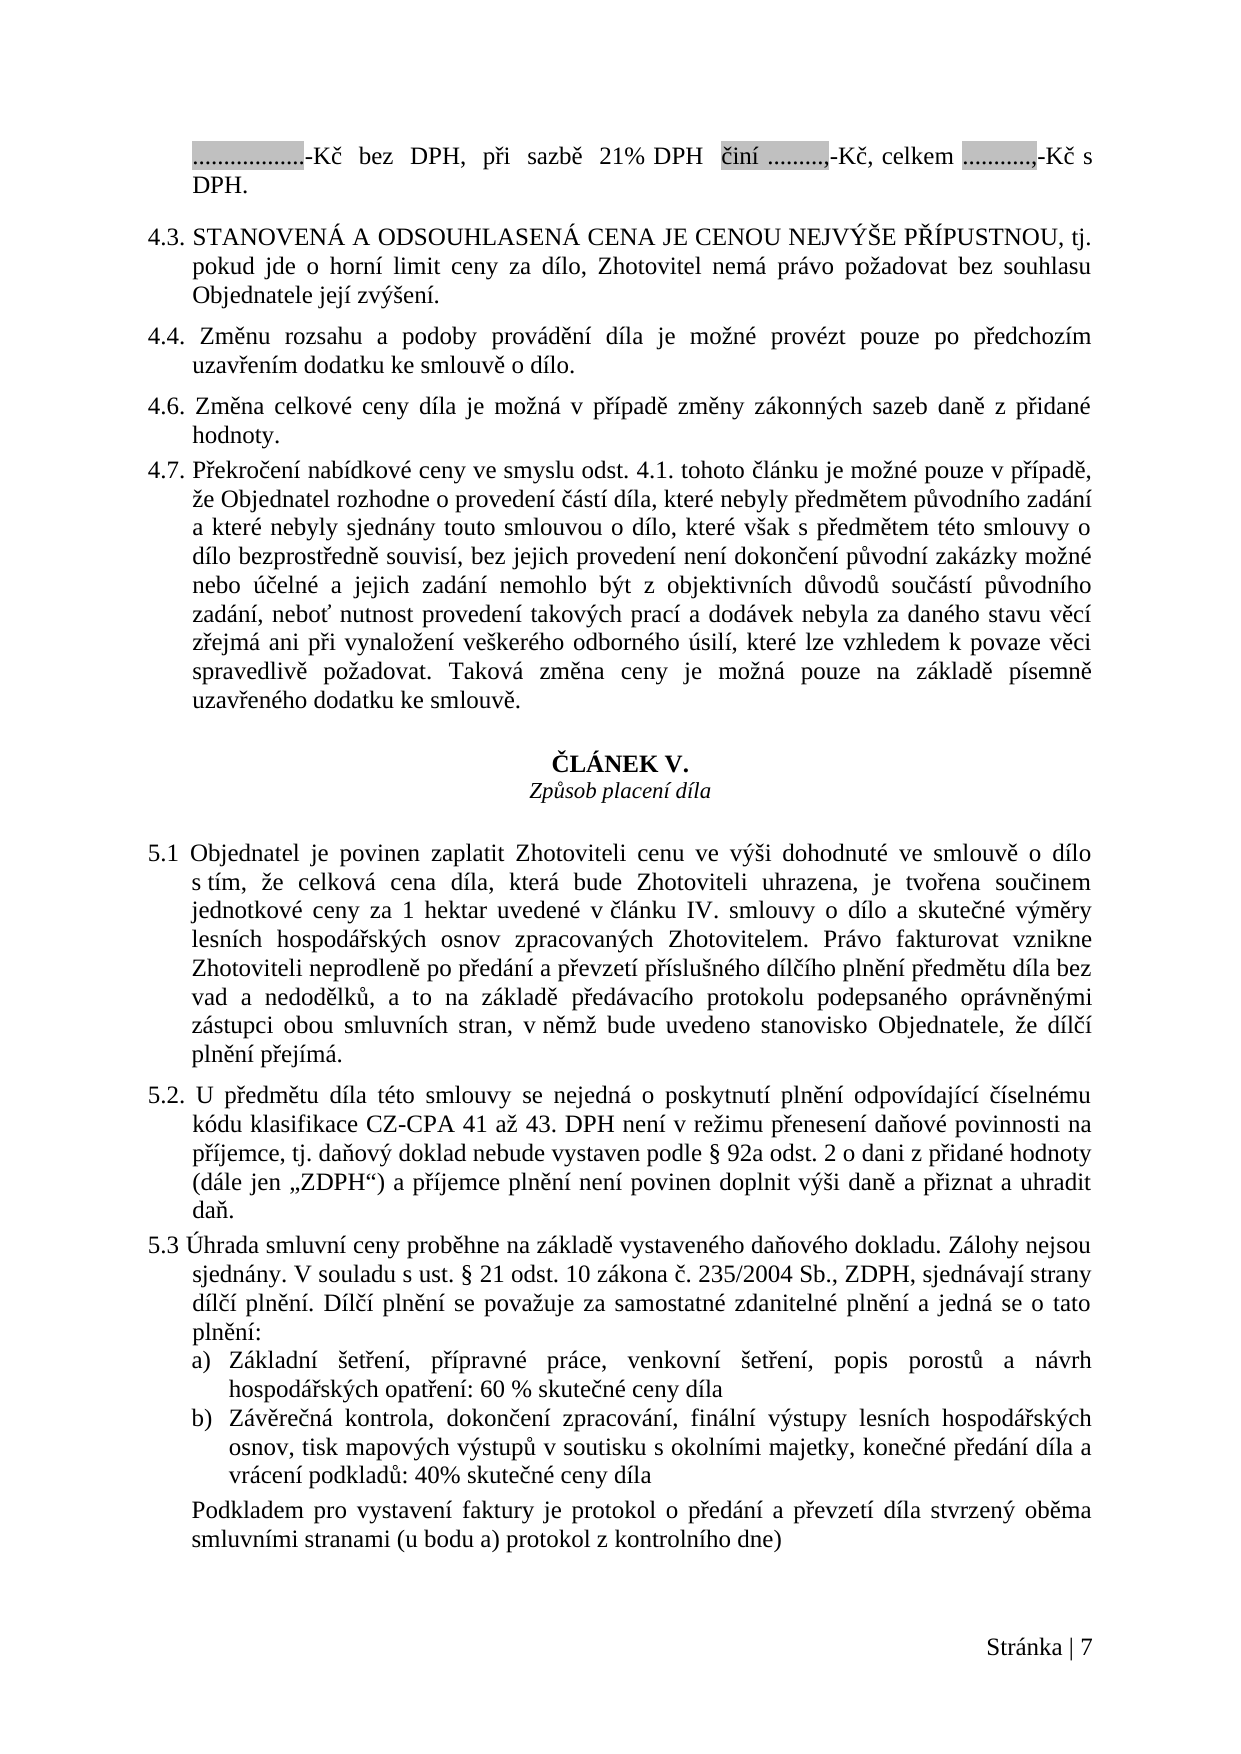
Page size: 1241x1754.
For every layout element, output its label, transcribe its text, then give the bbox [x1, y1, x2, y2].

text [148, 141, 1093, 198]
text 4.4. Změnu rozsahu a podoby provádění díla je možné provézt pouze po předchozím uzavřením dodatku ke smlouvě o dílo. [148, 321, 1092, 379]
text Podkladem pro vystavení faktury je protokol o předání a převzetí díla stvrzený oběma smluvními stranami (u bodu a) protokol z kontrolního dne) [191, 1495, 1092, 1553]
subtitle ČLÁNEK V. [148, 749, 1092, 777]
text 4.6. Změna celkové ceny díla je možná v případě změny zákonných sazeb daně z přidané hodnoty. [148, 391, 1092, 449]
text 5.1 Objednatel je povinen zaplatit Zhotoviteli cenu ve výši dohodnuté ve smlouvě o dílo s tím, že celková cena díla, která bude Zhotoviteli uhrazena, je tvořena součinem jednotkové ceny za 1 hektar uvedené v článku IV. smlouvy o dílo a skutečné výměry lesních hospodářských osnov zpracovaných Zhotovitelem. Právo fakturovat vznikne Zhotoviteli neprodleně po předání a převzetí příslušného dílčího plnění předmětu díla bez vad a nedodělků, a to na základě předávacího protokolu podepsaného oprávněnými zástupci obou smluvních stran, v němž bude uvedeno stanovisko Objednatele, že dílčí plnění přejímá. [148, 838, 1092, 1068]
text 5.2. U předmětu díla této smlouvy se nejedná o poskytnutí plnění odpovídající číselnému kódu klasifikace CZ-CPA 41 až 43. DPH není v režimu přenesení daňové povinnosti na příjemce, tj. daňový doklad nebude vystaven podle § 92a odst. 2 o dani z přidané hodnoty (dále jen „ZDPH“) a příjemce plnění není povinen doplnit výši daně a přiznat a uhradit daň. [148, 1080, 1092, 1224]
text 5.3 Úhrada smluvní ceny proběhne na základě vystaveného daňového dokladu. Zálohy nejsou sjednány. V souladu s ust. § 21 odst. 10 zákona č. 235/2004 Sb., ZDPH, sjednávají strany dílčí plnění. Dílčí plnění se považuje za samostatné zdanitelné plnění a jedná se o tato plnění: [148, 1230, 1092, 1345]
text 4.3. STANOVENÁ A ODSOUHLASENÁ CENA JE CENOU NEJVÝŠE PŘÍPUSTNOU, tj. pokud jde o horní limit ceny za dílo, Zhotovitel nemá právo požadovat bez souhlasu Objednatele její zvýšení. [148, 222, 1092, 309]
text Způsob placení díla [148, 777, 1093, 804]
text 4.7. Překročení nabídkové ceny ve smyslu odst. 4.1. tohoto článku je možné pouze v případě, že Objednatel rozhodne o provedení částí díla, které nebyly předmětem původního zadání a které nebyly sjednány touto smlouvou o dílo, které však s předmětem této smlouvy o dílo bezprostředně souvisí, bez jejich provedení není dokončení původní zakázky možné nebo účelné a jejich zadání nemohlo být z objektivních důvodů součástí původního zadání, neboť nutnost provedení takových prací a dodávek nebyla za daného stavu věcí zřejmá ani při vynaložení veškerého odborného úsilí, které lze vzhledem k povaze věci spravedlivě požadovat. Taková změna ceny je možná pouze na základě písemně uzavřeného dodatku ke smlouvě. [148, 455, 1092, 714]
list Závěrečná kontrola, dokončení zpracování, finální výstupy lesních hospodářských osnov, tisk mapových výstupů v soutisku s okolními majetky, konečné předání díla a vrácení podkladů: 40% skutečné ceny díla [191, 1403, 1092, 1489]
list Základní šetření, přípravné práce, venkovní šetření, popis porostů a návrh hospodářských opatření: 60 % skutečné ceny díla [191, 1345, 1092, 1403]
